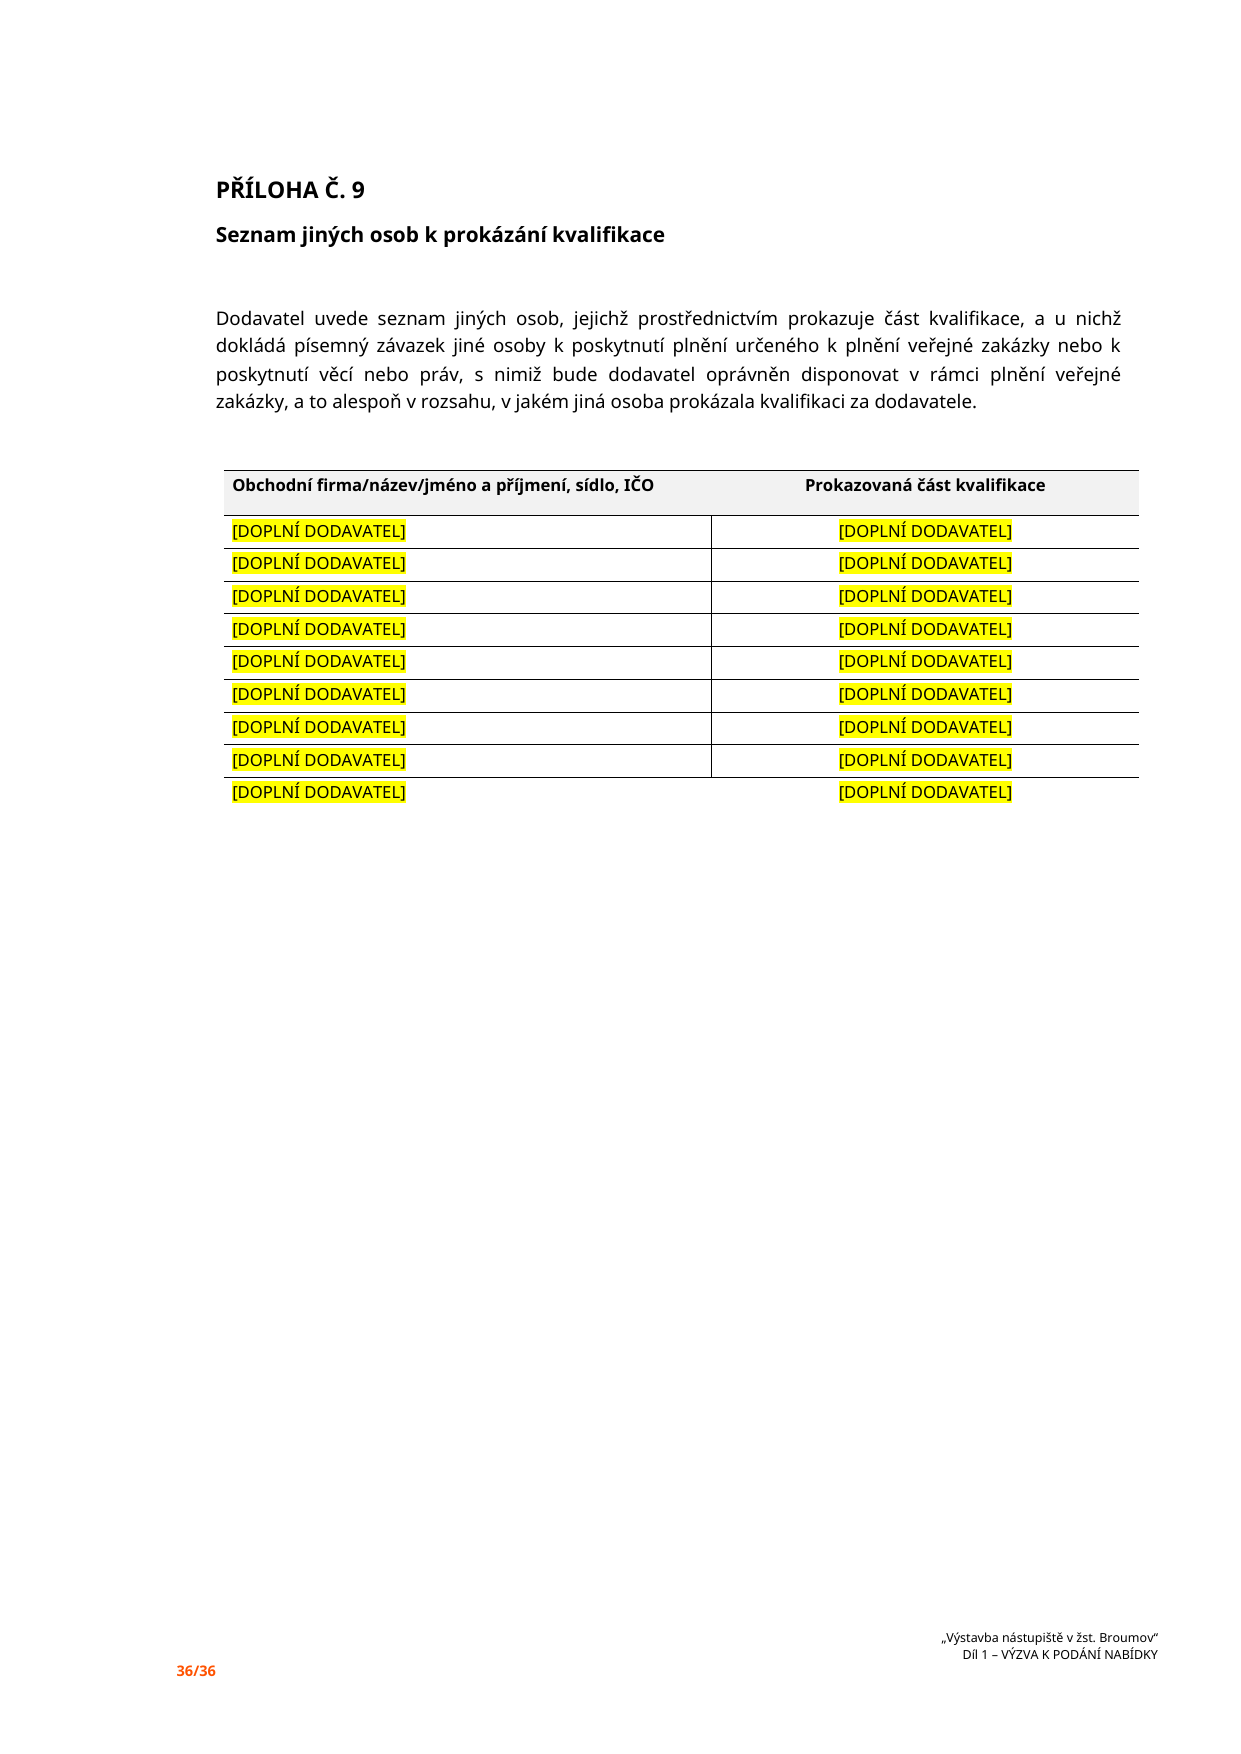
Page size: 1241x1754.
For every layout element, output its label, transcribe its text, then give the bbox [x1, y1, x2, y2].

table_cell [DOPLNÍ DODAVATEL] [224, 713, 711, 744]
table_cell [DOPLNÍ DODAVATEL] [711, 778, 1139, 809]
text Dodavatel uvede seznam jiných osob, jejichž prostřednictvím prokazuje část kvalifikace, a u nichž dokládá písemný závazek jiné osoby k poskytnutí plnění určeného k plnění veřejné zakázky nebo k poskytnutí věcí nebo práv, s nimiž bude dodavatel oprávněn disponovat v rámci plnění veřejné zakázky, a to alespoň v rozsahu, v jakém jiná osoba prokázala kvalifikaci za dodavatele. [216, 305, 1122, 414]
text Seznam jiných osob k prokázání kvalifikace [216, 221, 1122, 249]
table_cell [DOPLNÍ DODAVATEL] [712, 582, 1139, 613]
table_cell [DOPLNÍ DODAVATEL] [224, 614, 711, 646]
table_cell [DOPLNÍ DODAVATEL] [224, 778, 711, 809]
table_header Obchodní firma/název/jméno a příjmení, sídlo, IČO [224, 471, 711, 515]
text Příloha č. 9 [216, 174, 1122, 205]
table_cell [DOPLNÍ DODAVATEL] [712, 680, 1139, 711]
table_cell [DOPLNÍ DODAVATEL] [712, 516, 1139, 548]
table_header Prokazovaná část kvalifikace [711, 471, 1139, 515]
table_cell [DOPLNÍ DODAVATEL] [224, 582, 711, 613]
table_cell [DOPLNÍ DODAVATEL] [712, 713, 1139, 744]
table_cell [DOPLNÍ DODAVATEL] [224, 549, 711, 581]
table_cell [DOPLNÍ DODAVATEL] [224, 680, 711, 711]
table_cell [DOPLNÍ DODAVATEL] [712, 549, 1139, 581]
table_cell [DOPLNÍ DODAVATEL] [224, 516, 711, 548]
table_cell [DOPLNÍ DODAVATEL] [224, 745, 711, 777]
table_cell [DOPLNÍ DODAVATEL] [712, 614, 1139, 646]
table_cell [DOPLNÍ DODAVATEL] [712, 647, 1139, 679]
table_cell [DOPLNÍ DODAVATEL] [712, 745, 1139, 777]
table_cell [DOPLNÍ DODAVATEL] [224, 647, 711, 679]
